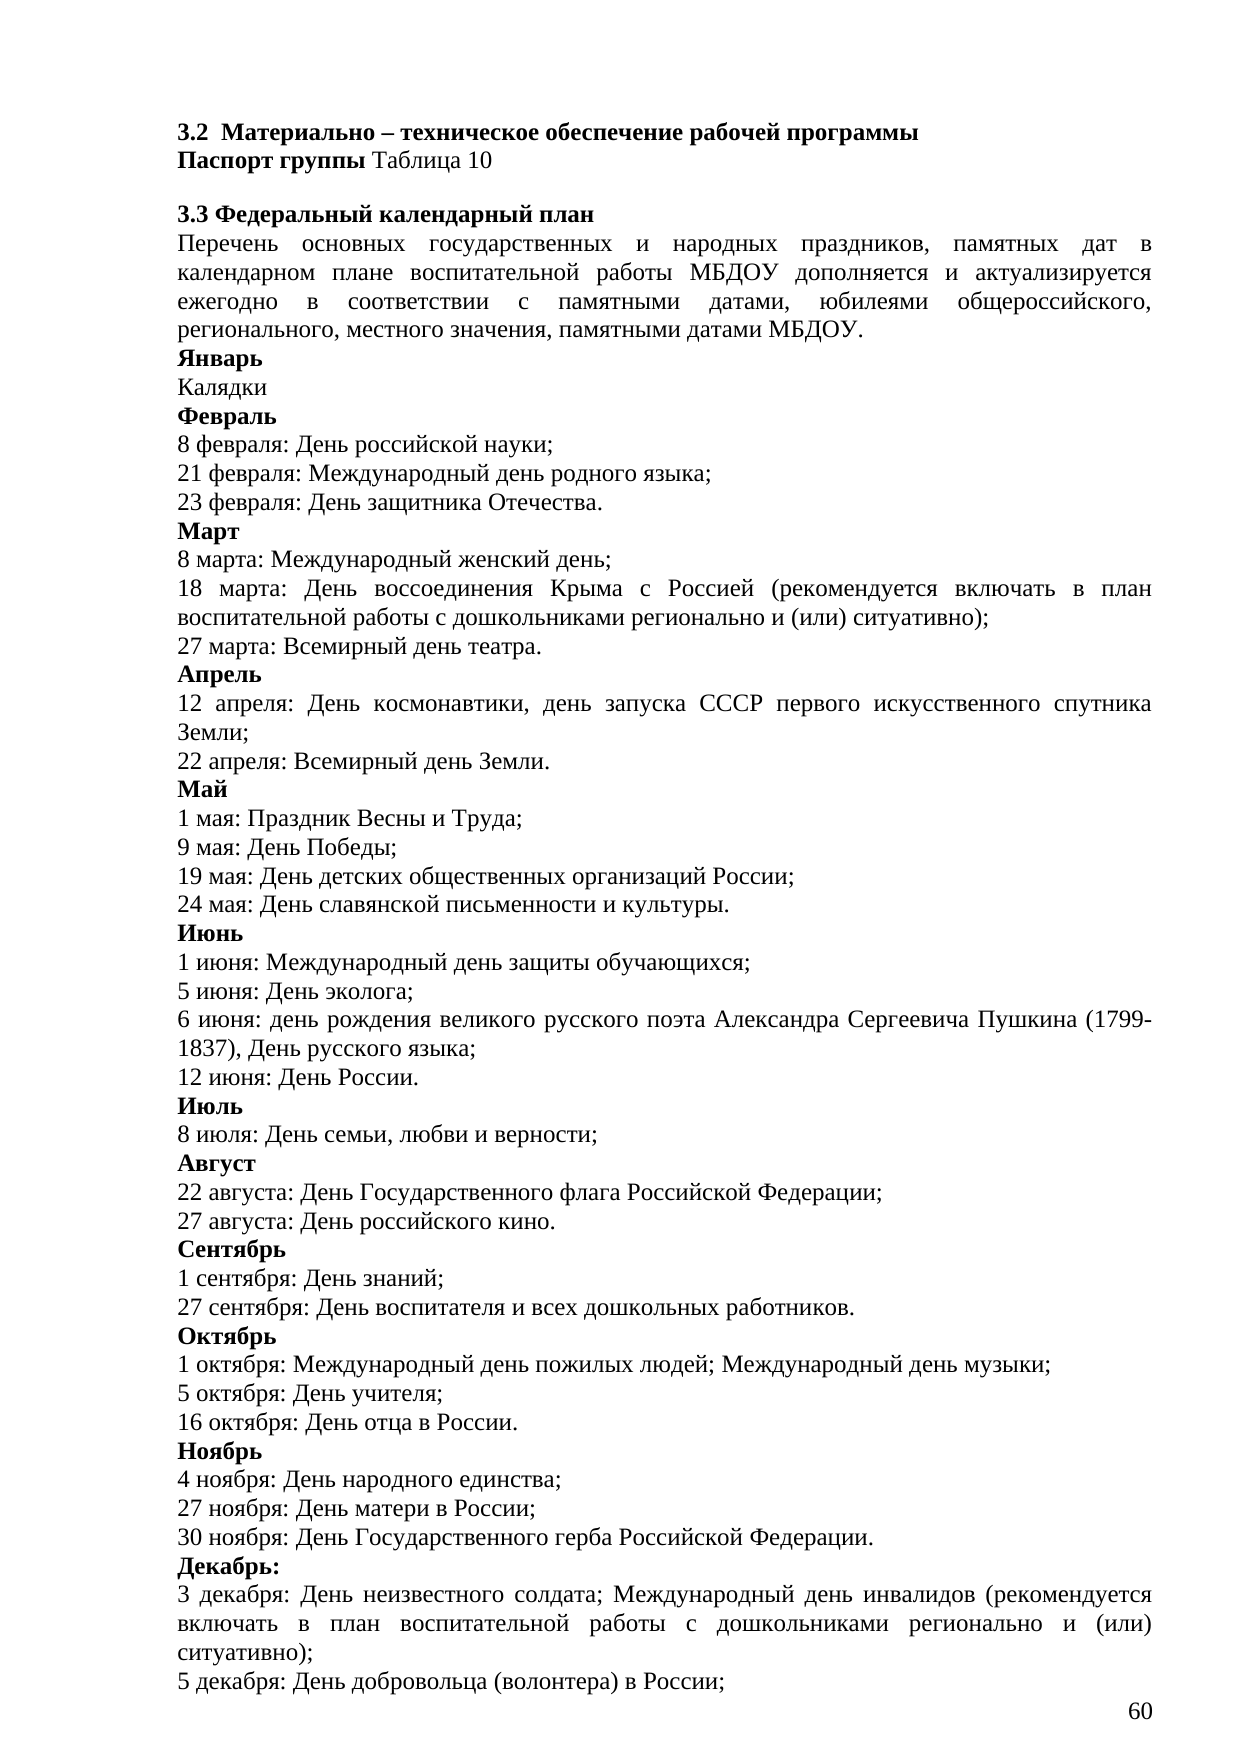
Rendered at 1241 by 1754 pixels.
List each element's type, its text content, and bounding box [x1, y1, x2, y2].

text 5 июня: День эколога; [177, 976, 1153, 1004]
text Январь [177, 343, 1153, 372]
text 5 октября: День учителя; [177, 1378, 1153, 1407]
text 18 марта: День воссоединения Крыма с Россией (рекомендуется включать в план воспитательной работы с дошкольниками регионально и (или) ситуативно); [177, 573, 1153, 631]
text 3.3 Федеральный календарный план [177, 199, 1153, 228]
text Паспорт группы Таблица 10 [177, 146, 1153, 174]
text Август [177, 1148, 1153, 1177]
text 12 июня: День России. [177, 1062, 1153, 1091]
text Март [177, 516, 1153, 544]
text Июнь [177, 918, 1153, 947]
text Калядки [177, 372, 1153, 401]
text 30 ноября: День Государственного герба Российской Федерации. [177, 1522, 1153, 1551]
text 27 ноября: День матери в России; [177, 1493, 1153, 1522]
text 1 мая: Праздник Весны и Труда; [177, 803, 1153, 832]
text Ноябрь [177, 1436, 1153, 1464]
text 24 мая: День славянской письменности и культуры. [177, 889, 1153, 918]
text Декабрь: [177, 1551, 1153, 1579]
text 8 февраля: День российской науки; [177, 429, 1153, 458]
text 21 февраля: Международный день родного языка; [177, 458, 1153, 487]
text Апрель [177, 659, 1153, 688]
text 3.2 Материально – техническое обеспечение рабочей программы [177, 117, 1153, 146]
text 8 марта: Международный женский день; [177, 544, 1153, 573]
text 27 сентября: День воспитателя и всех дошкольных работников. [177, 1292, 1153, 1321]
text 4 ноября: День народного единства; [177, 1464, 1153, 1493]
text 9 мая: День Победы; [177, 832, 1153, 861]
text Октябрь [177, 1321, 1153, 1349]
text 22 августа: День Государственного флага Российской Федерации; [177, 1177, 1153, 1206]
text 1 сентября: День знаний; [177, 1263, 1153, 1292]
text 23 февраля: День защитника Отечества. [177, 487, 1153, 516]
text 19 мая: День детских общественных организаций России; [177, 861, 1153, 889]
text 5 декабря: День добровольца (волонтера) в России; [177, 1666, 1153, 1694]
text Май [177, 774, 1153, 803]
text 3 декабря: День неизвестного солдата; Международный день инвалидов (рекомендуется включать в план воспитательной работы с дошкольниками регионально и (или) ситуативно); [177, 1579, 1153, 1666]
text Июль [177, 1091, 1153, 1119]
text 27 августа: День российского кино. [177, 1206, 1153, 1234]
text 1 июня: Международный день защиты обучающихся; [177, 947, 1153, 976]
text 12 апреля: День космонавтики, день запуска СССР первого искусственного спутника Земли; [177, 688, 1153, 746]
text 27 марта: Всемирный день театра. [177, 631, 1153, 659]
text 8 июля: День семьи, любви и верности; [177, 1119, 1153, 1148]
text Перечень основных государственных и народных праздников, памятных дат в календарном плане воспитательной работы МБДОУ дополняется и актуализируется ежегодно в соответствии с памятными датами, юбилеями общероссийского, регионального, местного значения, памятными датами МБДОУ. [177, 228, 1153, 343]
text Февраль [177, 401, 1153, 429]
text 16 октября: День отца в России. [177, 1407, 1153, 1436]
text 22 апреля: Всемирный день Земли. [177, 746, 1153, 774]
text 6 июня: день рождения великого русского поэта Александра Сергеевича Пушкина (1799-1837), День русского языка; [177, 1004, 1153, 1062]
text Сентябрь [177, 1234, 1153, 1263]
text 1 октября: Международный день пожилых людей; Международный день музыки; [177, 1349, 1153, 1378]
